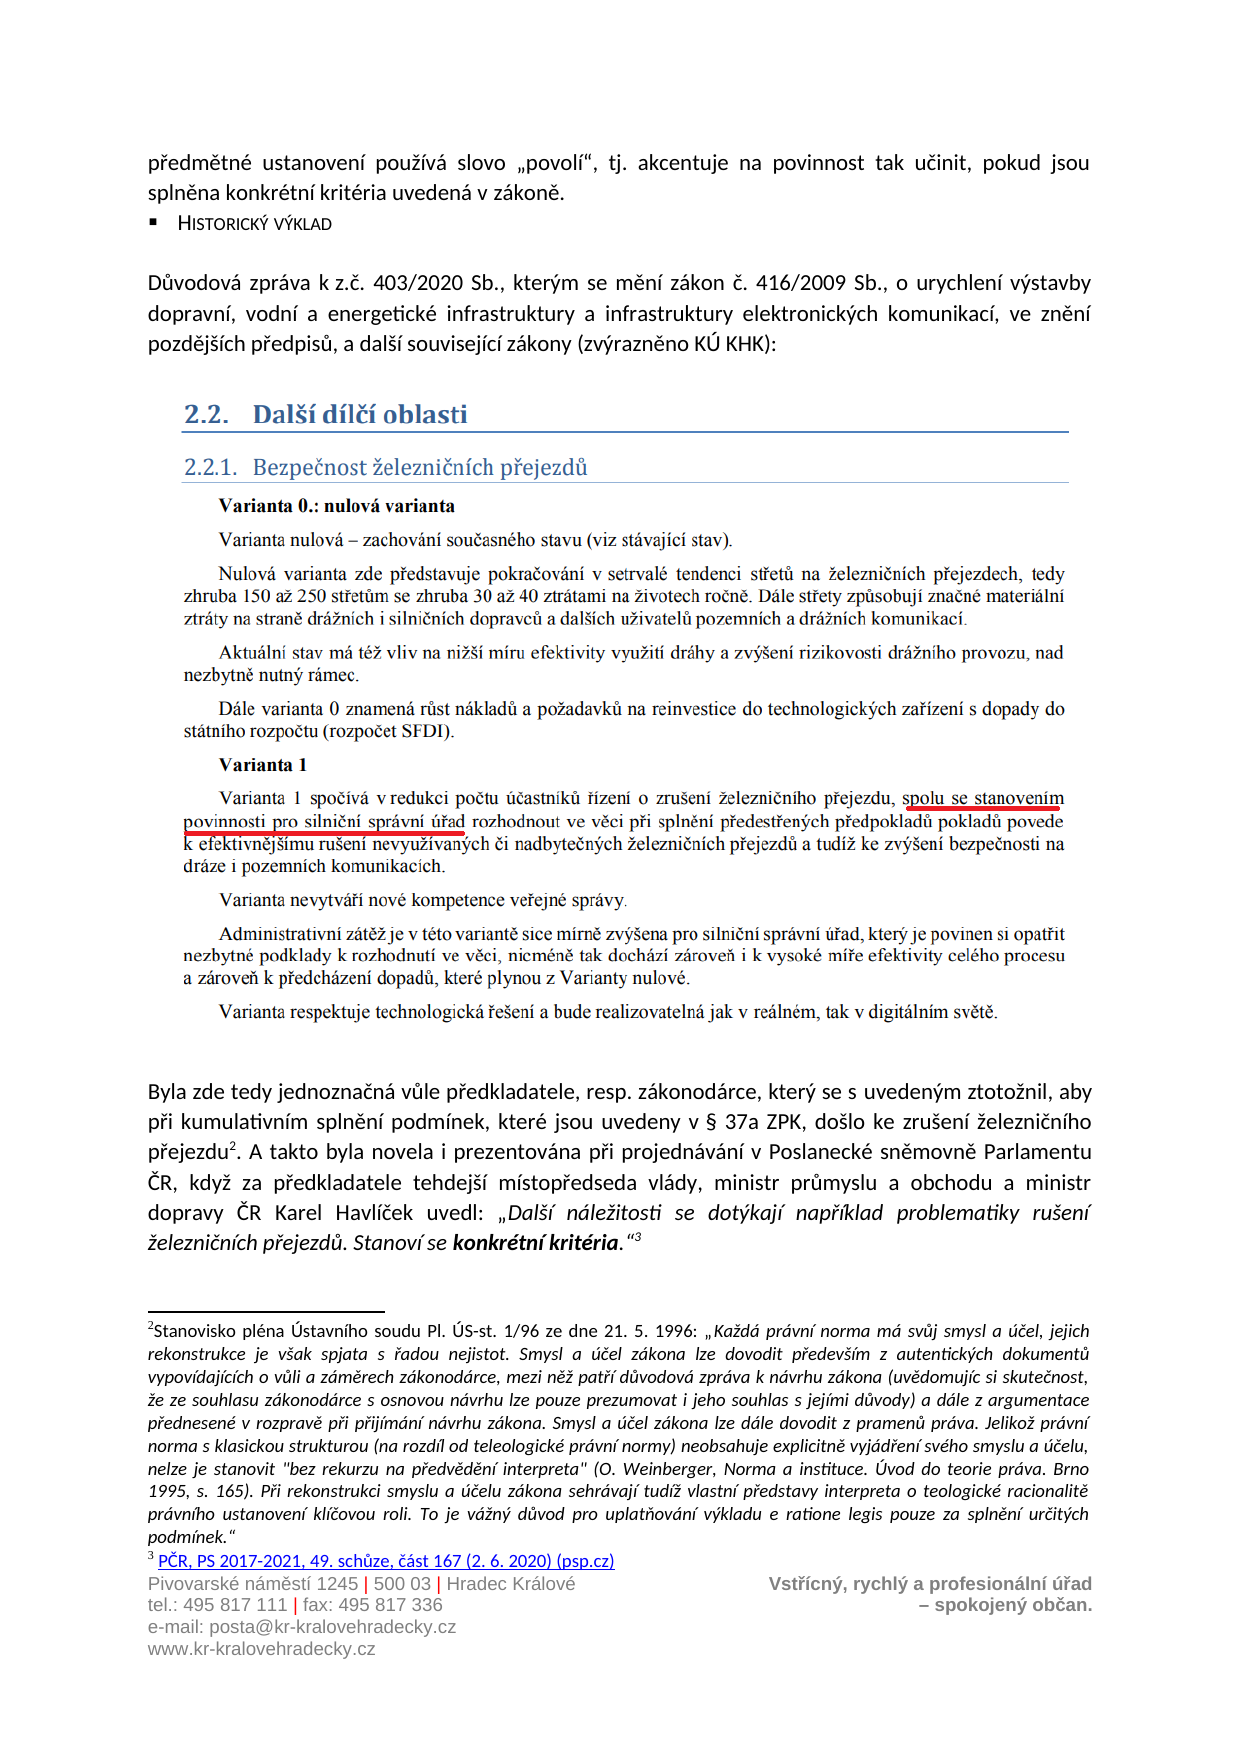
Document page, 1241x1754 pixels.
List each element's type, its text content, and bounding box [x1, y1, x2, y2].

picture [147, 389, 1104, 1028]
list Historický výklad [148, 208, 1092, 236]
text Byla zde tedy jednoznačná vůle předkladatele, resp. zákonodárce, který se s uvedeným ztotožnil, aby při kumulativním splnění podmínek, které jsou uvedeny v § 37a ZPK, došlo ke zrušení železničního přejezdu. A takto byla novela i prezentována při projednávání v Poslanecké sněmovně Parlamentu ČR, když za předkladatele tehdejší místopředseda vlády, ministr průmyslu a obchodu a ministr dopravy ČR Karel Havlíček uvedl: „Další náležitosti se dotýkají například problematiky rušení železničních přejezdů. Stanoví se konkrétní kritéria.“ [148, 1077, 1092, 1256]
text Důvodová zpráva k z.č. 403/2020 Sb., kterým se mění zákon č. 416/2009 Sb., o urychlení výstavby dopravní, vodní a energetické infrastruktury a infrastruktury elektronických komunikací, ve znění pozdějších předpisů, a další související zákony (zvýrazněno KÚ KHK): [148, 268, 1092, 357]
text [148, 148, 1092, 206]
